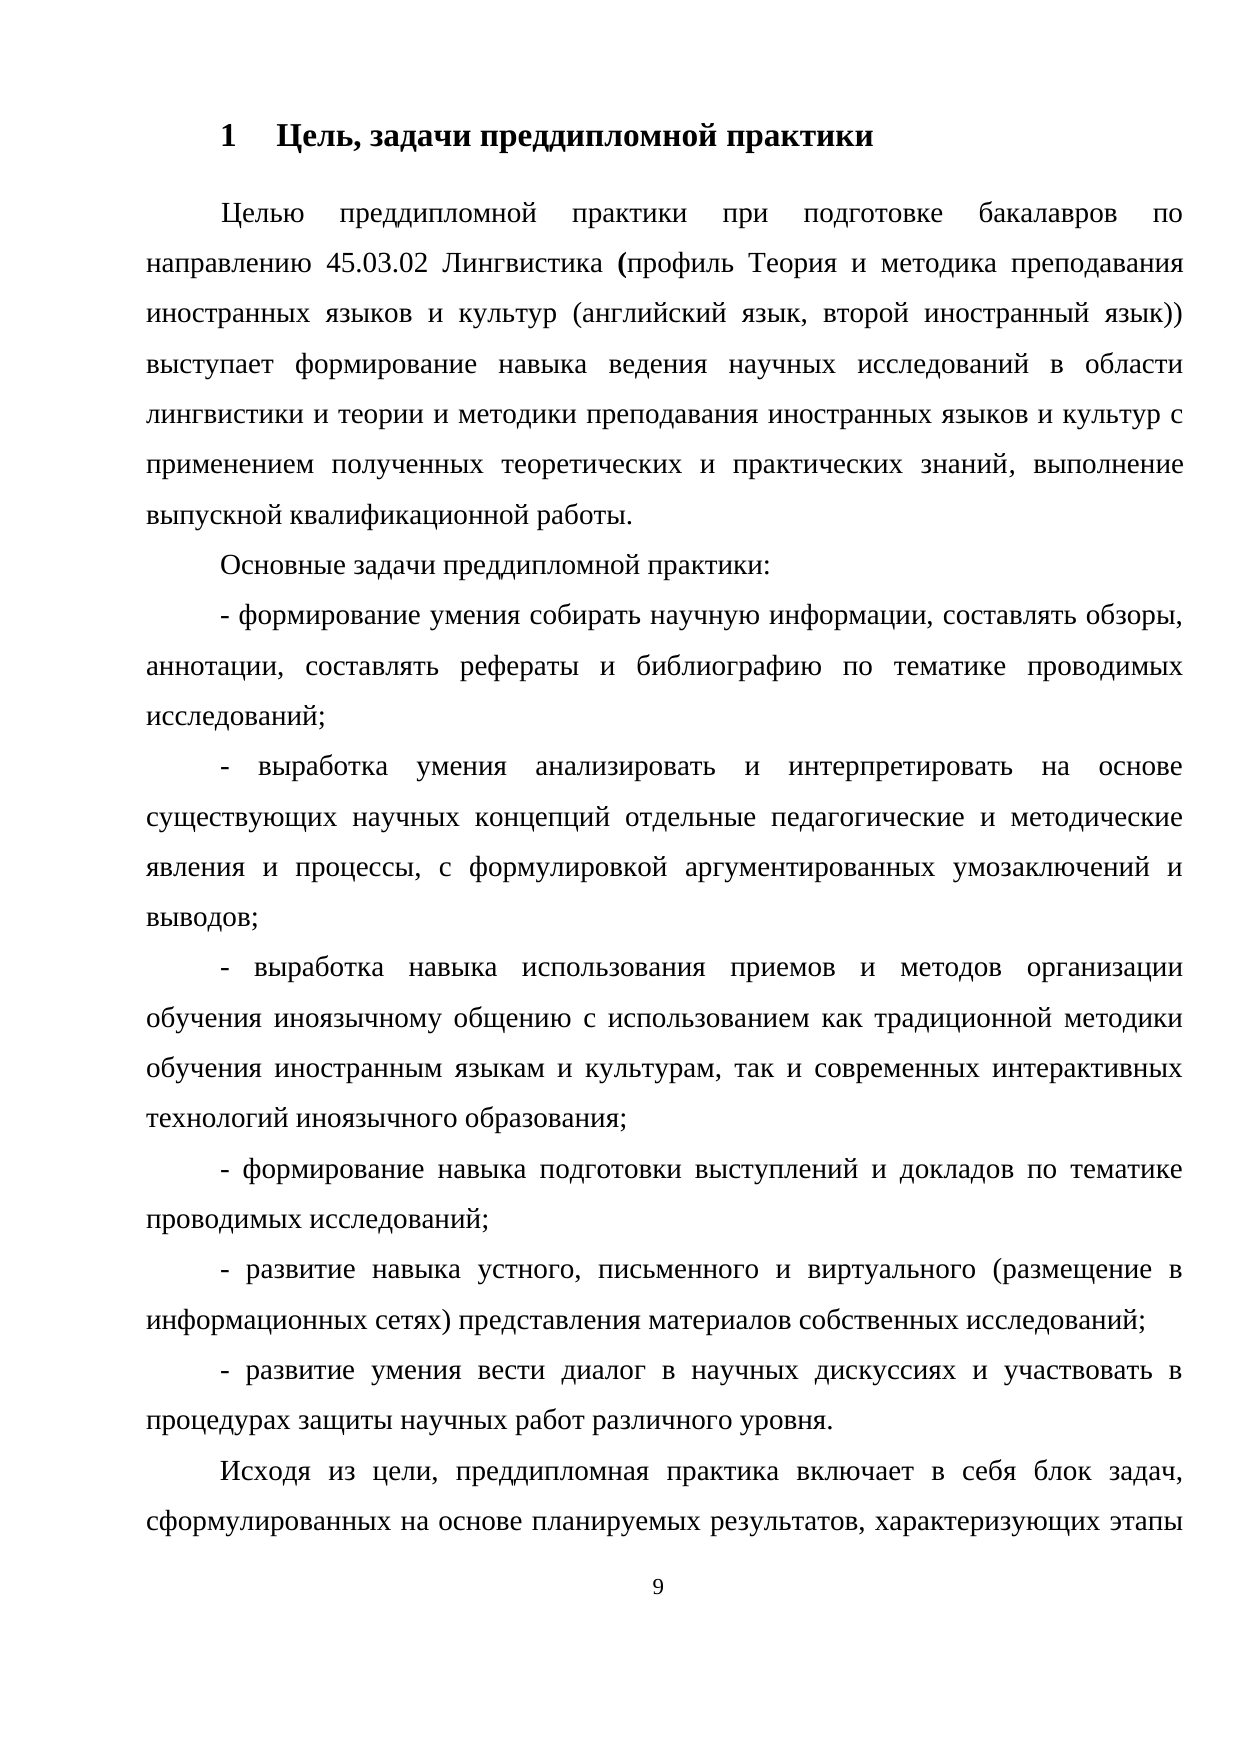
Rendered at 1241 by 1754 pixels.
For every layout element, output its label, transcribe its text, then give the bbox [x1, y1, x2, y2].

subtitle Цель, задачи преддипломной практики [146, 116, 1184, 154]
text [146, 1453, 1184, 1537]
text - развитие навыка устного, письменного и виртуального (размещение в информационных сетях) представления материалов собственных исследований; [146, 1251, 1184, 1335]
text - выработка умения анализировать и интерпретировать на основе существующих научных концепций отдельные педагогические и методические явления и процессы, с формулировкой аргументированных умозаключений и выводов; [146, 748, 1184, 933]
text Целью преддипломной практики при подготовке бакалавров по направлению 45.03.02 Лингвистика (профиль Теория и методика преподавания иностранных языков и культур (английский язык, второй иностранный язык)) выступает формирование навыка ведения научных исследований в области лингвистики и теории и методики преподавания иностранных языков и культур с применением полученных теоретических и практических знаний, выполнение выпускной квалификационной работы. [146, 195, 1184, 530]
text - формирование умения собирать научную информации, составлять обзоры, аннотации, составлять рефераты и библиографию по тематике проводимых исследований; [146, 597, 1184, 732]
text - формирование навыка подготовки выступлений и докладов по тематике проводимых исследований; [146, 1151, 1184, 1235]
text - выработка навыка использования приемов и методов организации обучения иноязычному общению с использованием как традиционной методики обучения иностранным языкам и культурам, так и современных интерактивных технологий иноязычного образования; [146, 949, 1184, 1134]
text - развитие умения вести диалог в научных дискуссиях и участвовать в процедурах защиты научных работ различного уровня. [146, 1352, 1184, 1436]
text Основные задачи преддипломной практики: [146, 547, 1184, 581]
